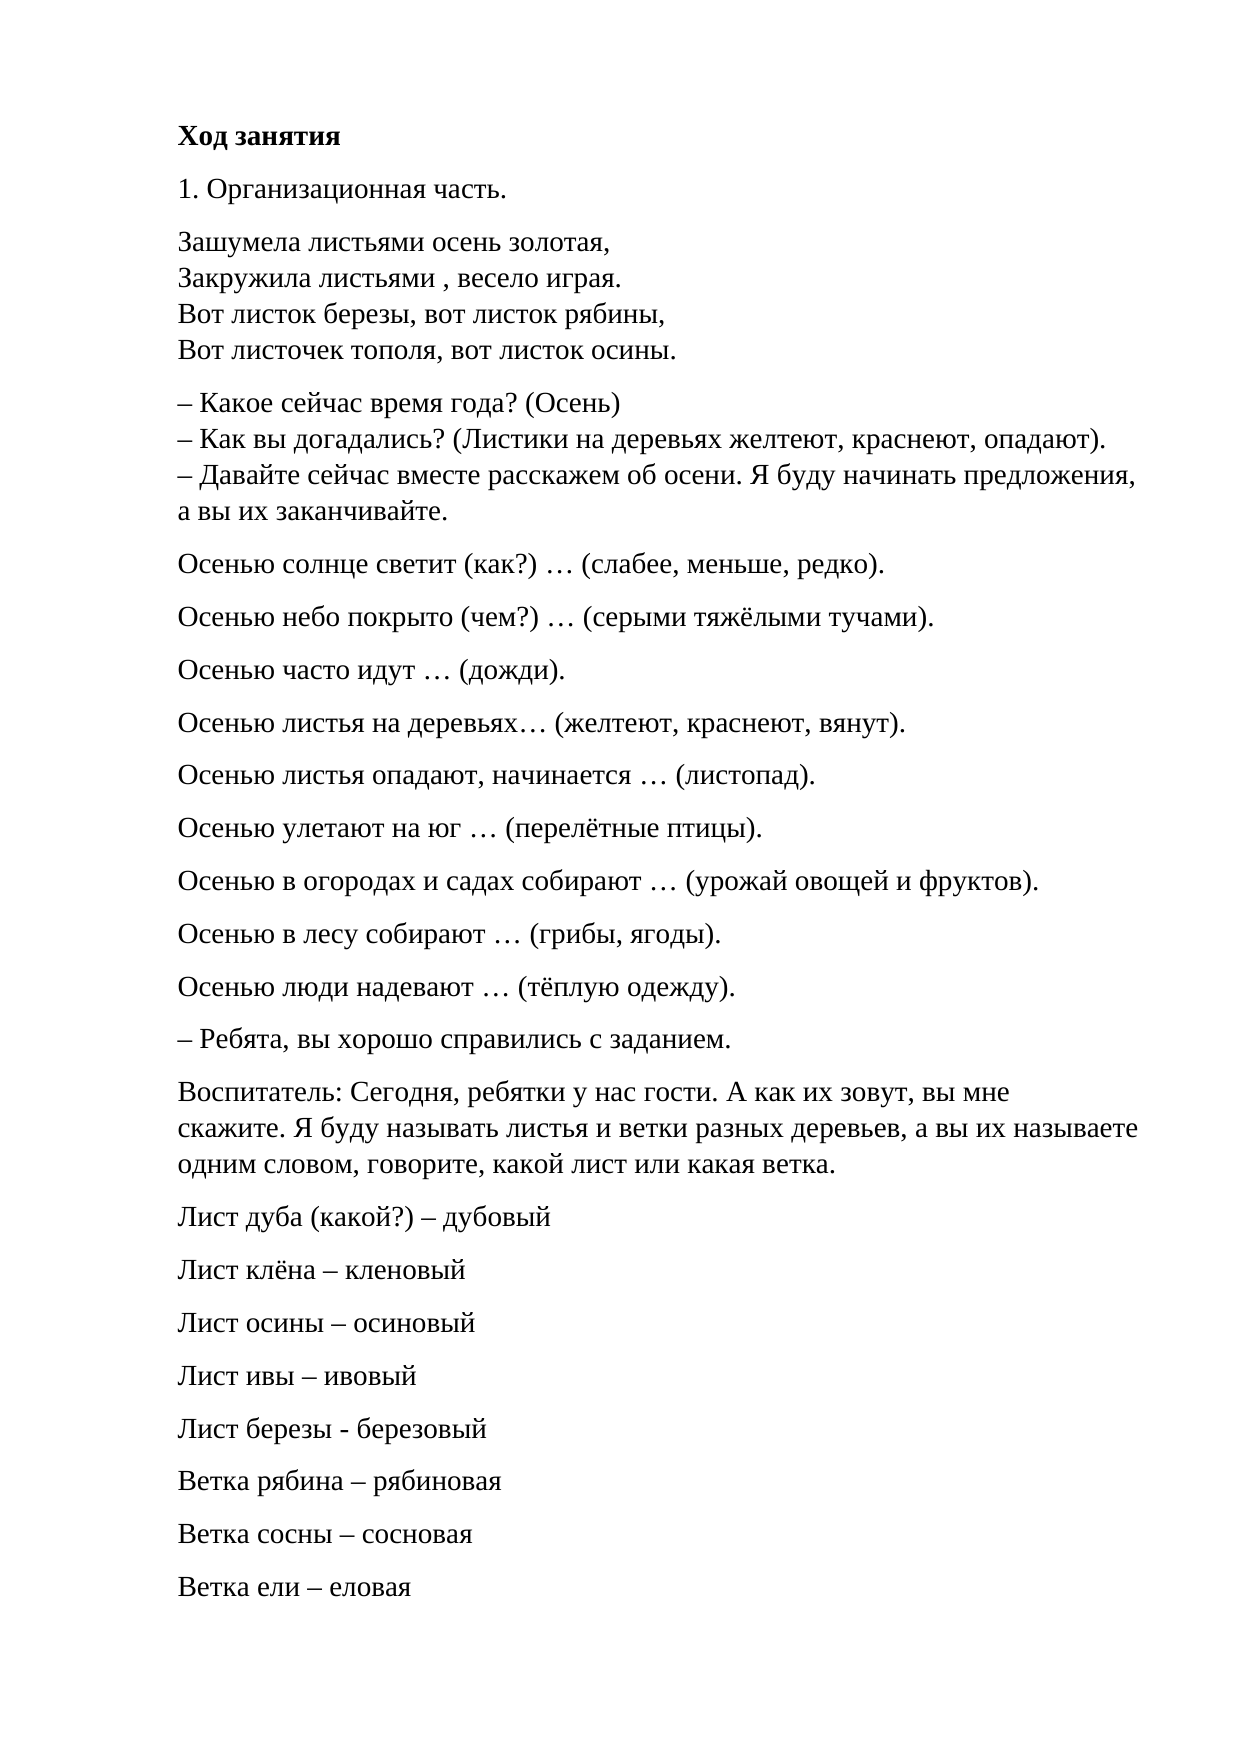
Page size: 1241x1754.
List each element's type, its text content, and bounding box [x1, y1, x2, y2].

text Зашумела листьями осень золотая, Закружила листьями , весело играя. Вот листок березы, вот листок рябины, Вот листочек тополя, вот листок осины. [177, 224, 1152, 366]
text Осенью листья на деревьях… (желтеют, краснеют, вянут). [177, 705, 1152, 738]
text Лист дуба (какой?) – дубовый [177, 1199, 1152, 1233]
text Ветка ели – еловая [177, 1569, 1152, 1603]
text Осенью солнце светит (как?) … (слабее, меньше, редко). [177, 546, 1152, 580]
text Лист ивы – ивовый [177, 1358, 1152, 1391]
text Осенью в огородах и садах собирают … (урожай овощей и фруктов). [177, 863, 1152, 897]
text Осенью небо покрыто (чем?) … (серыми тяжёлыми тучами). [177, 599, 1152, 633]
text Воспитатель: Сегодня, ребятки у нас гости. А как их зовут, вы мне скажите. Я буду называть листья и ветки разных деревьев, а вы их называете одним словом, говорите, какой лист или какая ветка. [177, 1074, 1152, 1180]
text Осенью часто идут … (дожди). [177, 652, 1152, 685]
text Лист березы - березовый [177, 1411, 1152, 1444]
text – Какое сейчас время года? (Осень) – Как вы догадались? (Листики на деревьях желтеют, краснеют, опадают). – Давайте сейчас вместе расскажем об осени. Я буду начинать предложения, а вы их заканчивайте. [177, 385, 1152, 527]
text Ход занятия [177, 118, 1152, 152]
text Ветка сосны – сосновая [177, 1516, 1152, 1550]
text Осенью в лесу собирают … (грибы, ягоды). [177, 916, 1152, 949]
text – Ребята, вы хорошо справились с заданием. [177, 1022, 1152, 1055]
text 1. Организационная часть. [177, 171, 1152, 204]
text Лист клёна – кленовый [177, 1252, 1152, 1286]
text Осенью люди надевают … (тёплую одежду). [177, 969, 1152, 1002]
text Осенью улетают на юг … (перелётные птицы). [177, 810, 1152, 844]
text Осенью листья опадают, начинается … (листопад). [177, 757, 1152, 791]
text Лист осины – осиновый [177, 1305, 1152, 1339]
text Ветка рябина – рябиновая [177, 1463, 1152, 1497]
